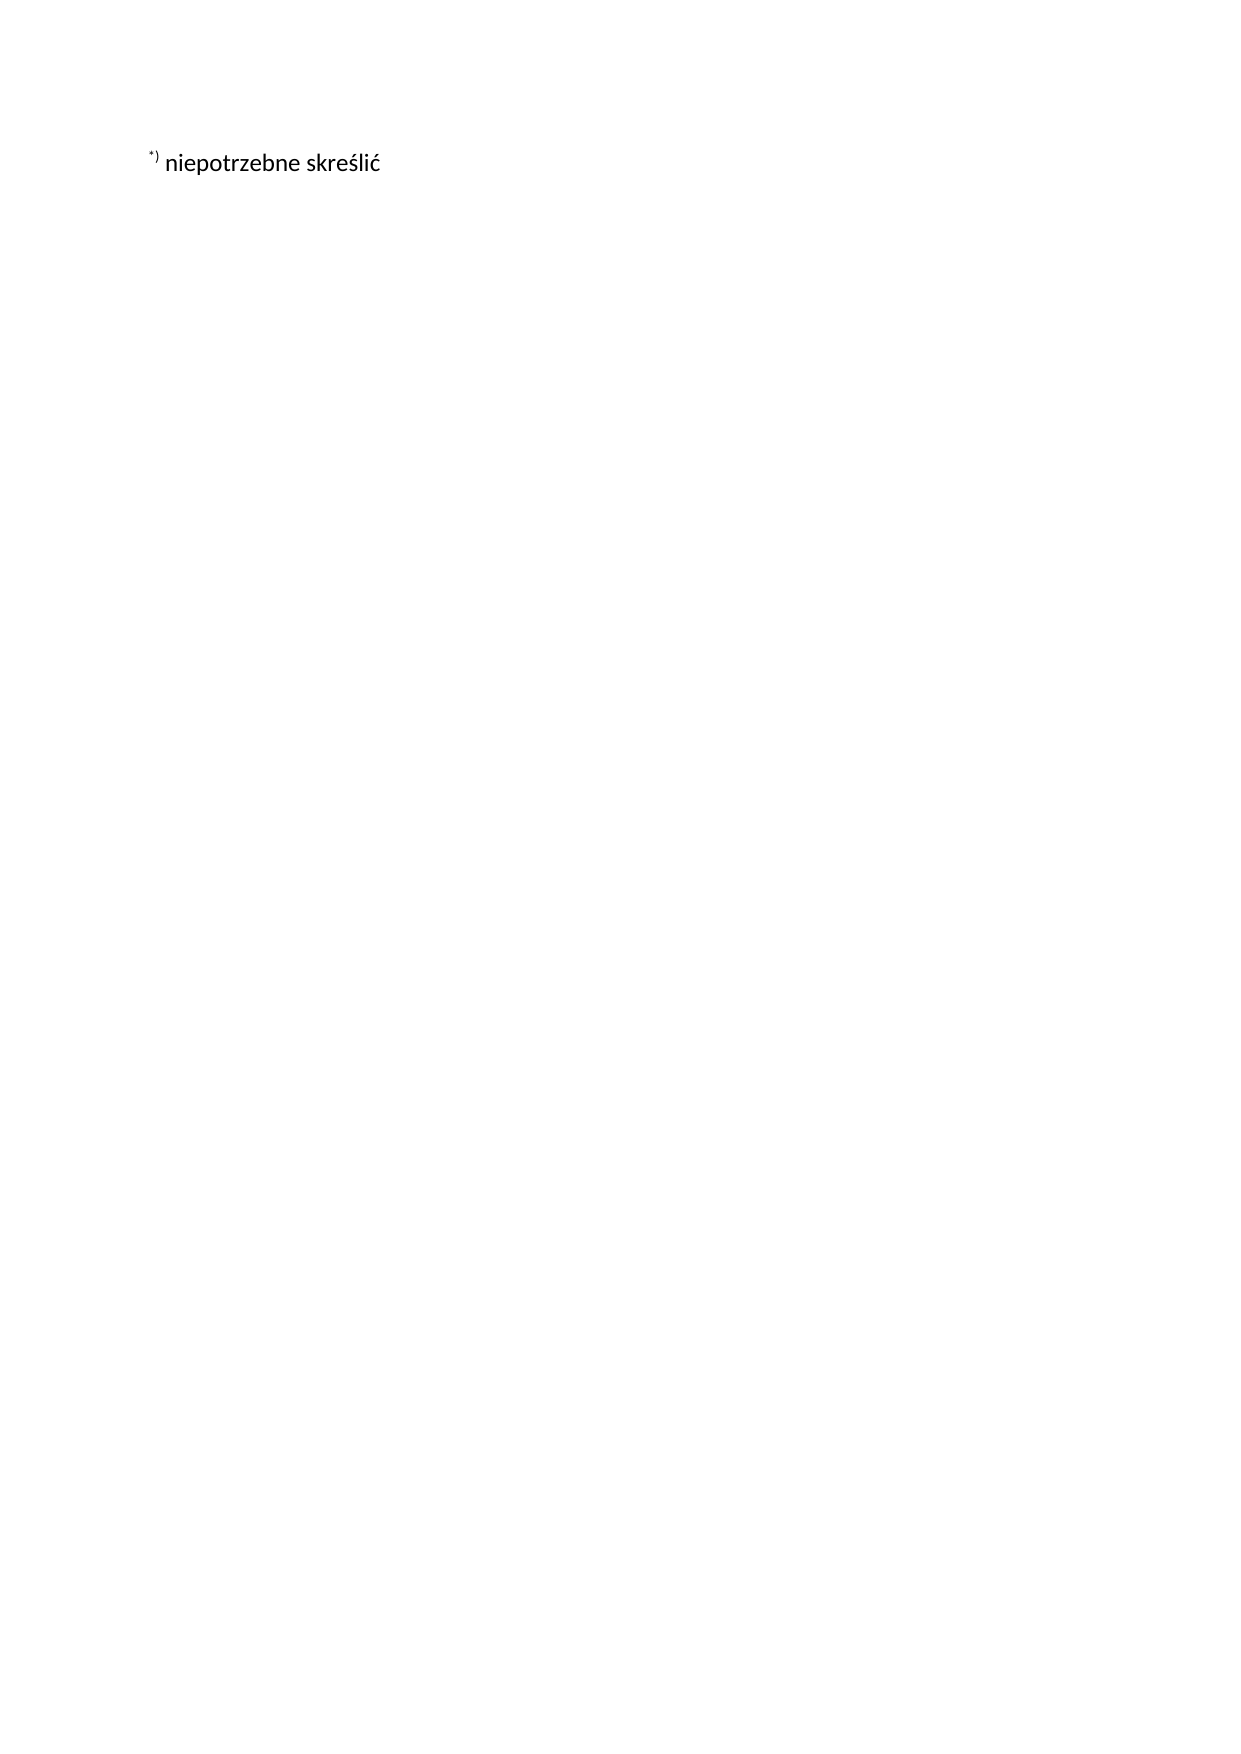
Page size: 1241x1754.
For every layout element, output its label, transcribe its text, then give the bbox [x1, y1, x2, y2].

text *) niepotrzebne skreślić [148, 148, 1093, 178]
